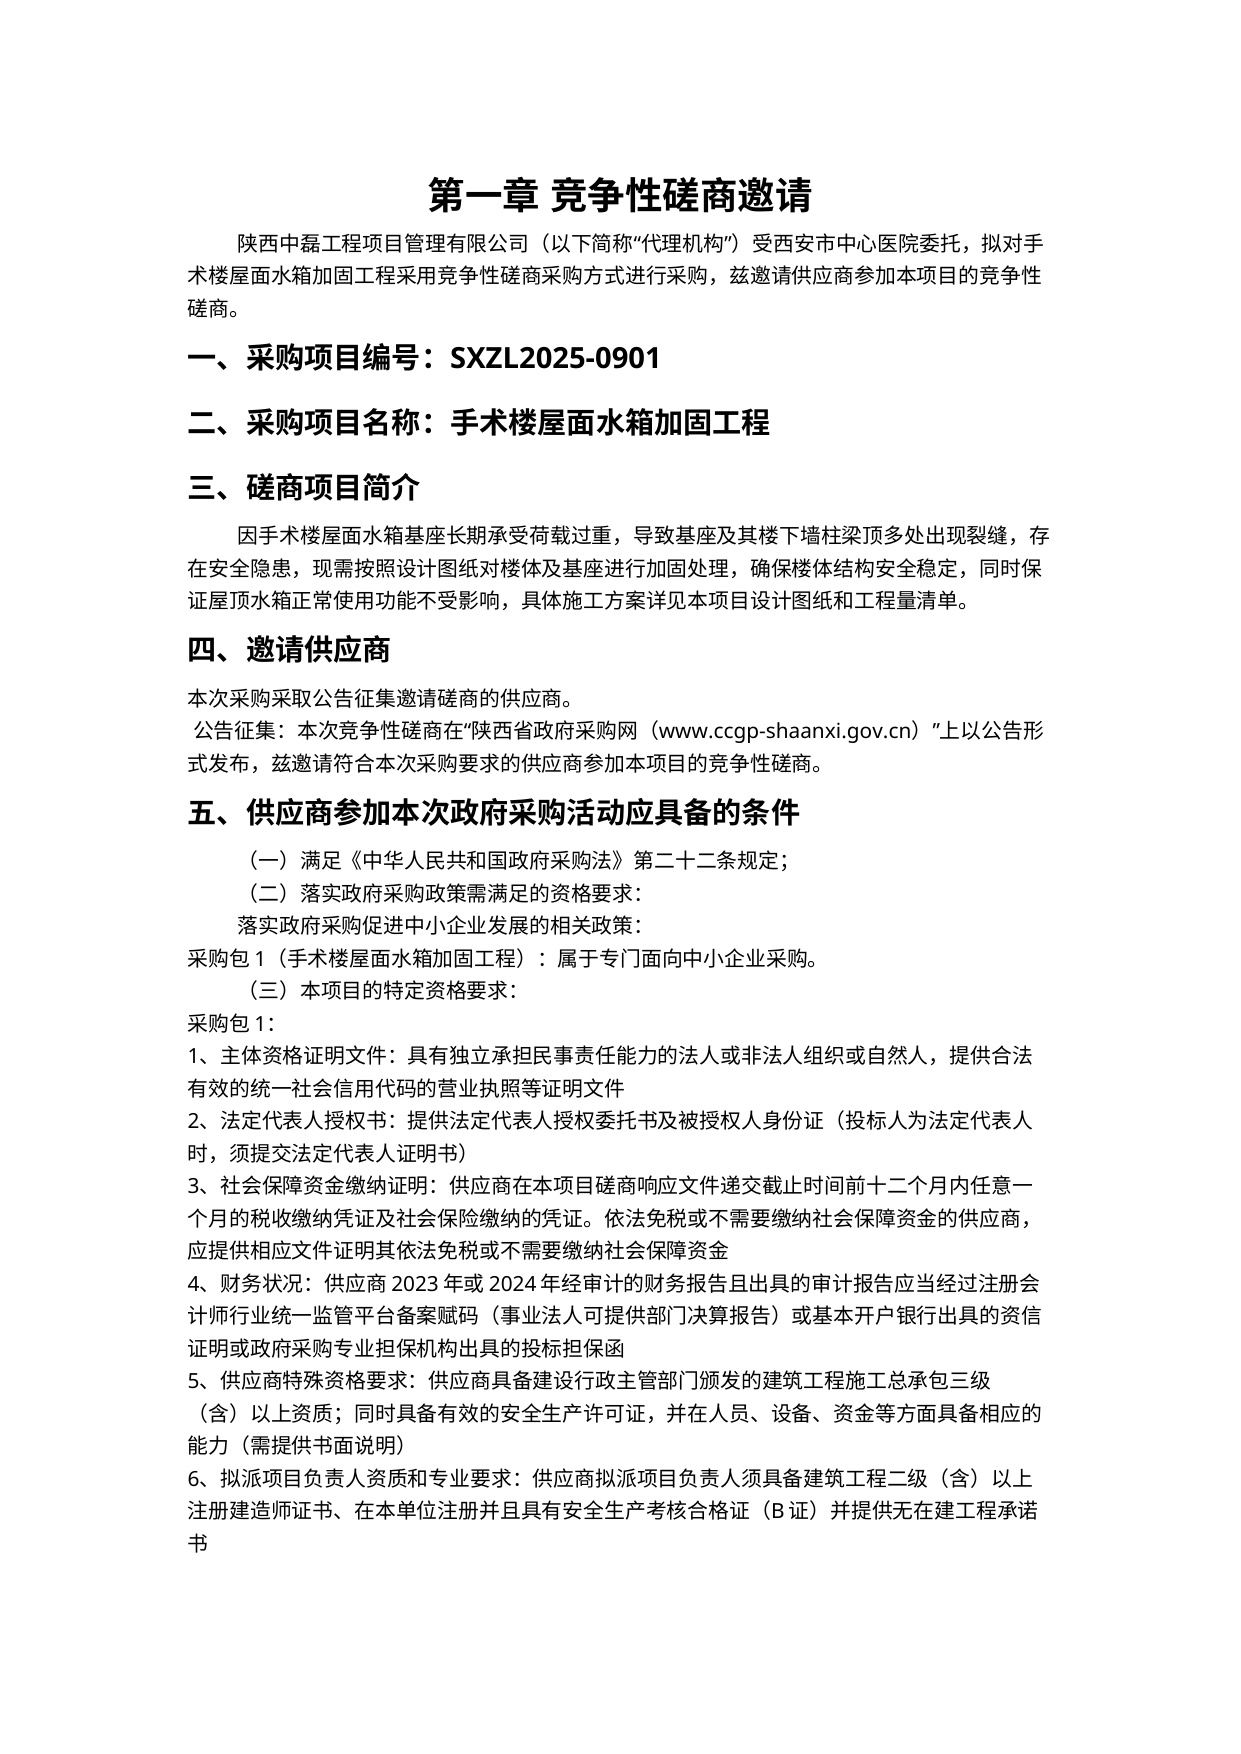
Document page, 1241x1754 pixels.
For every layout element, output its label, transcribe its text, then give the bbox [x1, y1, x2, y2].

text 落实政府采购促进中小企业发展的相关政策： [187, 909, 1053, 942]
text 采购包1： [187, 1007, 1053, 1039]
text 5、供应商特殊资格要求：供应商具备建设行政主管部门颁发的建筑工程施工总承包三级（含）以上资质；同时具备有效的安全生产许可证，并在人员、设备、资金等方面具备相应的能力（需提供书面说明） [187, 1364, 1053, 1462]
text 第一章 竞争性磋商邀请 [187, 162, 1053, 227]
text 一、采购项目编号：SXZL2025-0901 [187, 324, 1053, 389]
text 4、财务状况：供应商2023年或2024年经审计的财务报告且出具的审计报告应当经过注册会计师行业统一监管平台备案赋码（事业法人可提供部门决算报告）或基本开户银行出具的资信证明或政府采购专业担保机构出具的投标担保函 [187, 1267, 1053, 1364]
text 三、磋商项目简介 [187, 454, 1053, 519]
text 2、法定代表人授权书：提供法定代表人授权委托书及被授权人身份证（投标人为法定代表人时，须提交法定代表人证明书） [187, 1104, 1053, 1169]
text 五、供应商参加本次政府采购活动应具备的条件 [187, 779, 1053, 844]
text （一）满足《中华人民共和国政府采购法》第二十二条规定； [187, 844, 1053, 877]
text 陕西中磊工程项目管理有限公司（以下简称“代理机构”）受西安市中心医院委托，拟对手术楼屋面水箱加固工程采用竞争性磋商采购方式进行采购，兹邀请供应商参加本项目的竞争性磋商。 [187, 227, 1053, 324]
text 3、社会保障资金缴纳证明：供应商在本项目磋商响应文件递交截止时间前十二个月内任意一个月的税收缴纳凭证及社会保险缴纳的凭证。依法免税或不需要缴纳社会保障资金的供应商，应提供相应文件证明其依法免税或不需要缴纳社会保障资金 [187, 1169, 1053, 1267]
text 二、采购项目名称：手术楼屋面水箱加固工程 [187, 389, 1053, 454]
text 四、邀请供应商 [187, 617, 1053, 682]
text 采购包1（手术楼屋面水箱加固工程）：属于专门面向中小企业采购。 [187, 942, 1053, 974]
text 6、拟派项目负责人资质和专业要求：供应商拟派项目负责人须具备建筑工程二级（含）以上注册建造师证书、在本单位注册并且具有安全生产考核合格证（B证）并提供无在建工程承诺书 [187, 1462, 1053, 1559]
text 因手术楼屋面水箱基座长期承受荷载过重，导致基座及其楼下墙柱梁顶多处出现裂缝，存在安全隐患，现需按照设计图纸对楼体及基座进行加固处理，确保楼体结构安全稳定，同时保证屋顶水箱正常使用功能不受影响，具体施工方案详见本项目设计图纸和工程量清单。 [187, 519, 1053, 617]
text 本次采购采取公告征集邀请磋商的供应商。 [187, 682, 1053, 714]
text （二）落实政府采购政策需满足的资格要求： [187, 877, 1053, 909]
text （三）本项目的特定资格要求： [187, 974, 1053, 1007]
text 1、主体资格证明文件：具有独立承担民事责任能力的法人或非法人组织或自然人，提供合法有效的统一社会信用代码的营业执照等证明文件 [187, 1039, 1053, 1104]
text 公告征集：本次竞争性磋商在“陕西省政府采购网（www.ccgp-shaanxi.gov.cn）”上以公告形式发布，兹邀请符合本次采购要求的供应商参加本项目的竞争性磋商。 [187, 714, 1053, 779]
